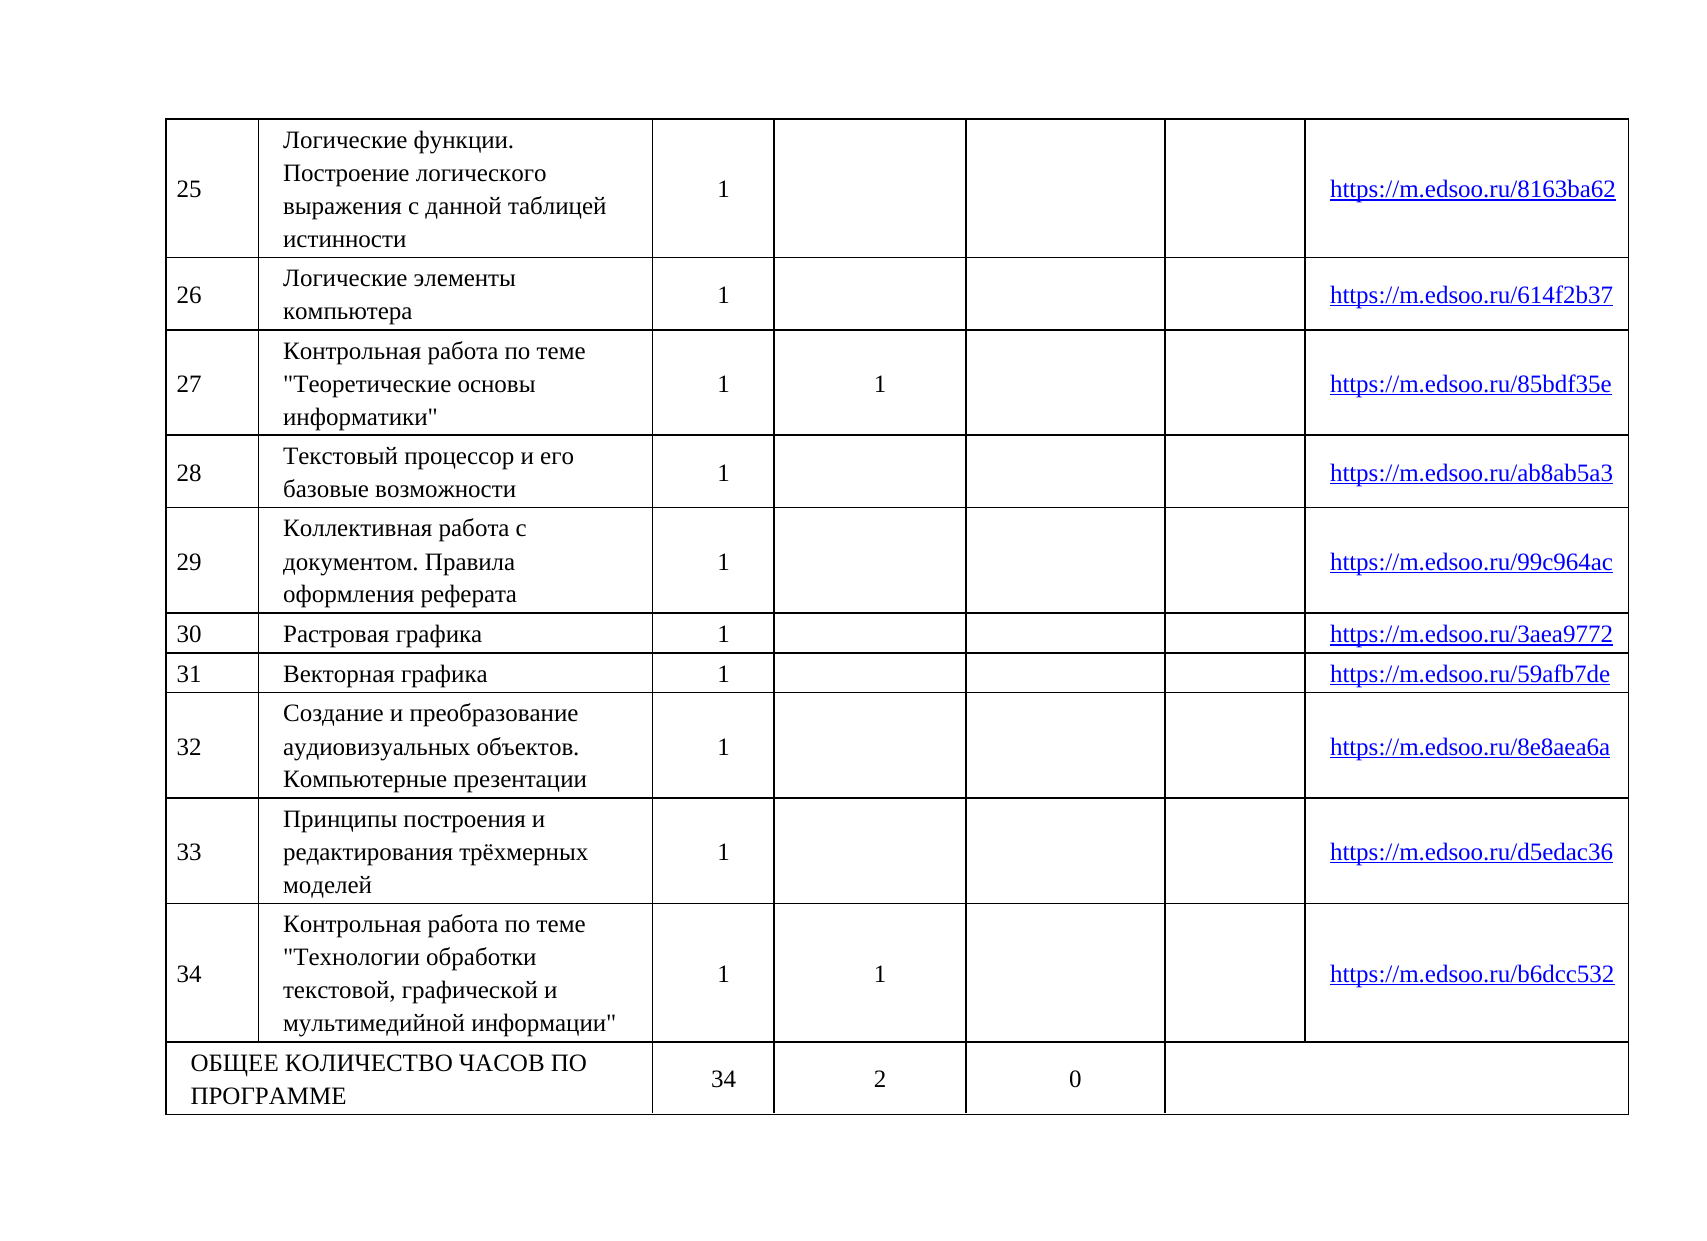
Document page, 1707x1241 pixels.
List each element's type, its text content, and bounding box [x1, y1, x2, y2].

table_cell [775, 508, 965, 612]
table_cell Логические функции. Построение логического выражения с данной таблицей истинности [259, 120, 652, 257]
table_cell 28 [167, 436, 258, 507]
table_cell 34 [167, 904, 258, 1041]
table_cell [967, 120, 1164, 257]
table_cell [1166, 436, 1304, 507]
table_cell [967, 654, 1164, 692]
table_cell [1166, 508, 1304, 612]
table_cell [1166, 799, 1304, 903]
table_cell Принципы построения и редактирования трёхмерных моделей [259, 799, 652, 903]
table_cell Контрольная работа по теме "Теоретические основы информатики" [259, 331, 652, 434]
table_cell 25 [167, 120, 258, 257]
table_cell [775, 120, 965, 257]
table_cell 34 [653, 1043, 773, 1113]
table_cell Коллективная работа с документом. Правила оформления реферата [259, 508, 652, 612]
table_cell [775, 614, 965, 652]
table_cell https://m.edsoo.ru/b6dcc532 [1306, 904, 1628, 1041]
table_cell [967, 508, 1164, 612]
table_cell [775, 654, 965, 692]
table_cell Создание и преобразование аудиовизуальных объектов. Компьютерные презентации [259, 693, 652, 797]
table_cell https://m.edsoo.ru/8e8aea6a [1306, 693, 1628, 797]
table_cell 1 [653, 799, 773, 903]
table_cell Растровая графика [259, 614, 652, 652]
table_cell 27 [167, 331, 258, 434]
table_cell [967, 614, 1164, 652]
table_cell 30 [167, 614, 258, 652]
table_cell 1 [653, 904, 773, 1041]
table_cell [1166, 654, 1304, 692]
table_cell 31 [167, 654, 258, 692]
table_cell 1 [653, 120, 773, 257]
table_cell 1 [653, 654, 773, 692]
table_cell [1166, 1043, 1628, 1113]
table_cell [1166, 693, 1304, 797]
table_cell 33 [167, 799, 258, 903]
table_cell 1 [775, 331, 965, 434]
table_cell [775, 258, 965, 329]
table_cell [775, 693, 965, 797]
table_cell https://m.edsoo.ru/614f2b37 [1306, 258, 1628, 329]
table_cell https://m.edsoo.ru/3aea9772 [1306, 614, 1628, 652]
table_cell ОБЩЕЕ КОЛИЧЕСТВО ЧАСОВ ПО ПРОГРАММЕ [167, 1043, 652, 1113]
table_cell 32 [167, 693, 258, 797]
table_cell Контрольная работа по теме "Технологии обработки текстовой, графической и мультимедийной информации" [259, 904, 652, 1041]
table_cell [1166, 120, 1304, 257]
table_cell [967, 331, 1164, 434]
table_cell [967, 693, 1164, 797]
table_cell [1166, 258, 1304, 329]
table_cell [775, 799, 965, 903]
table_cell 1 [653, 331, 773, 434]
table_cell 1 [653, 436, 773, 507]
table_cell [967, 799, 1164, 903]
table_cell 1 [653, 614, 773, 652]
table_cell [967, 904, 1164, 1041]
table_cell 1 [653, 508, 773, 612]
table_cell 26 [167, 258, 258, 329]
table_cell 1 [775, 904, 965, 1041]
table_cell [1166, 614, 1304, 652]
table_cell Логические элементы компьютера [259, 258, 652, 329]
table_cell [1166, 904, 1304, 1041]
table_cell 2 [775, 1043, 965, 1113]
table_cell https://m.edsoo.ru/85bdf35e [1306, 331, 1628, 434]
table_cell https://m.edsoo.ru/8163ba62 [1306, 120, 1628, 257]
table_cell [775, 436, 965, 507]
table_cell Векторная графика [259, 654, 652, 692]
table_cell https://m.edsoo.ru/59afb7de [1306, 654, 1628, 692]
table_cell https://m.edsoo.ru/ab8ab5a3 [1306, 436, 1628, 507]
table_cell Текстовый процессор и его базовые возможности [259, 436, 652, 507]
table_cell 1 [653, 693, 773, 797]
table_cell https://m.edsoo.ru/99c964ac [1306, 508, 1628, 612]
table_cell https://m.edsoo.ru/d5edac36 [1306, 799, 1628, 903]
table_cell 29 [167, 508, 258, 612]
table_cell [967, 436, 1164, 507]
table_cell 1 [653, 258, 773, 329]
table_cell [1166, 331, 1304, 434]
table_cell 0 [967, 1043, 1164, 1113]
table_cell [967, 258, 1164, 329]
